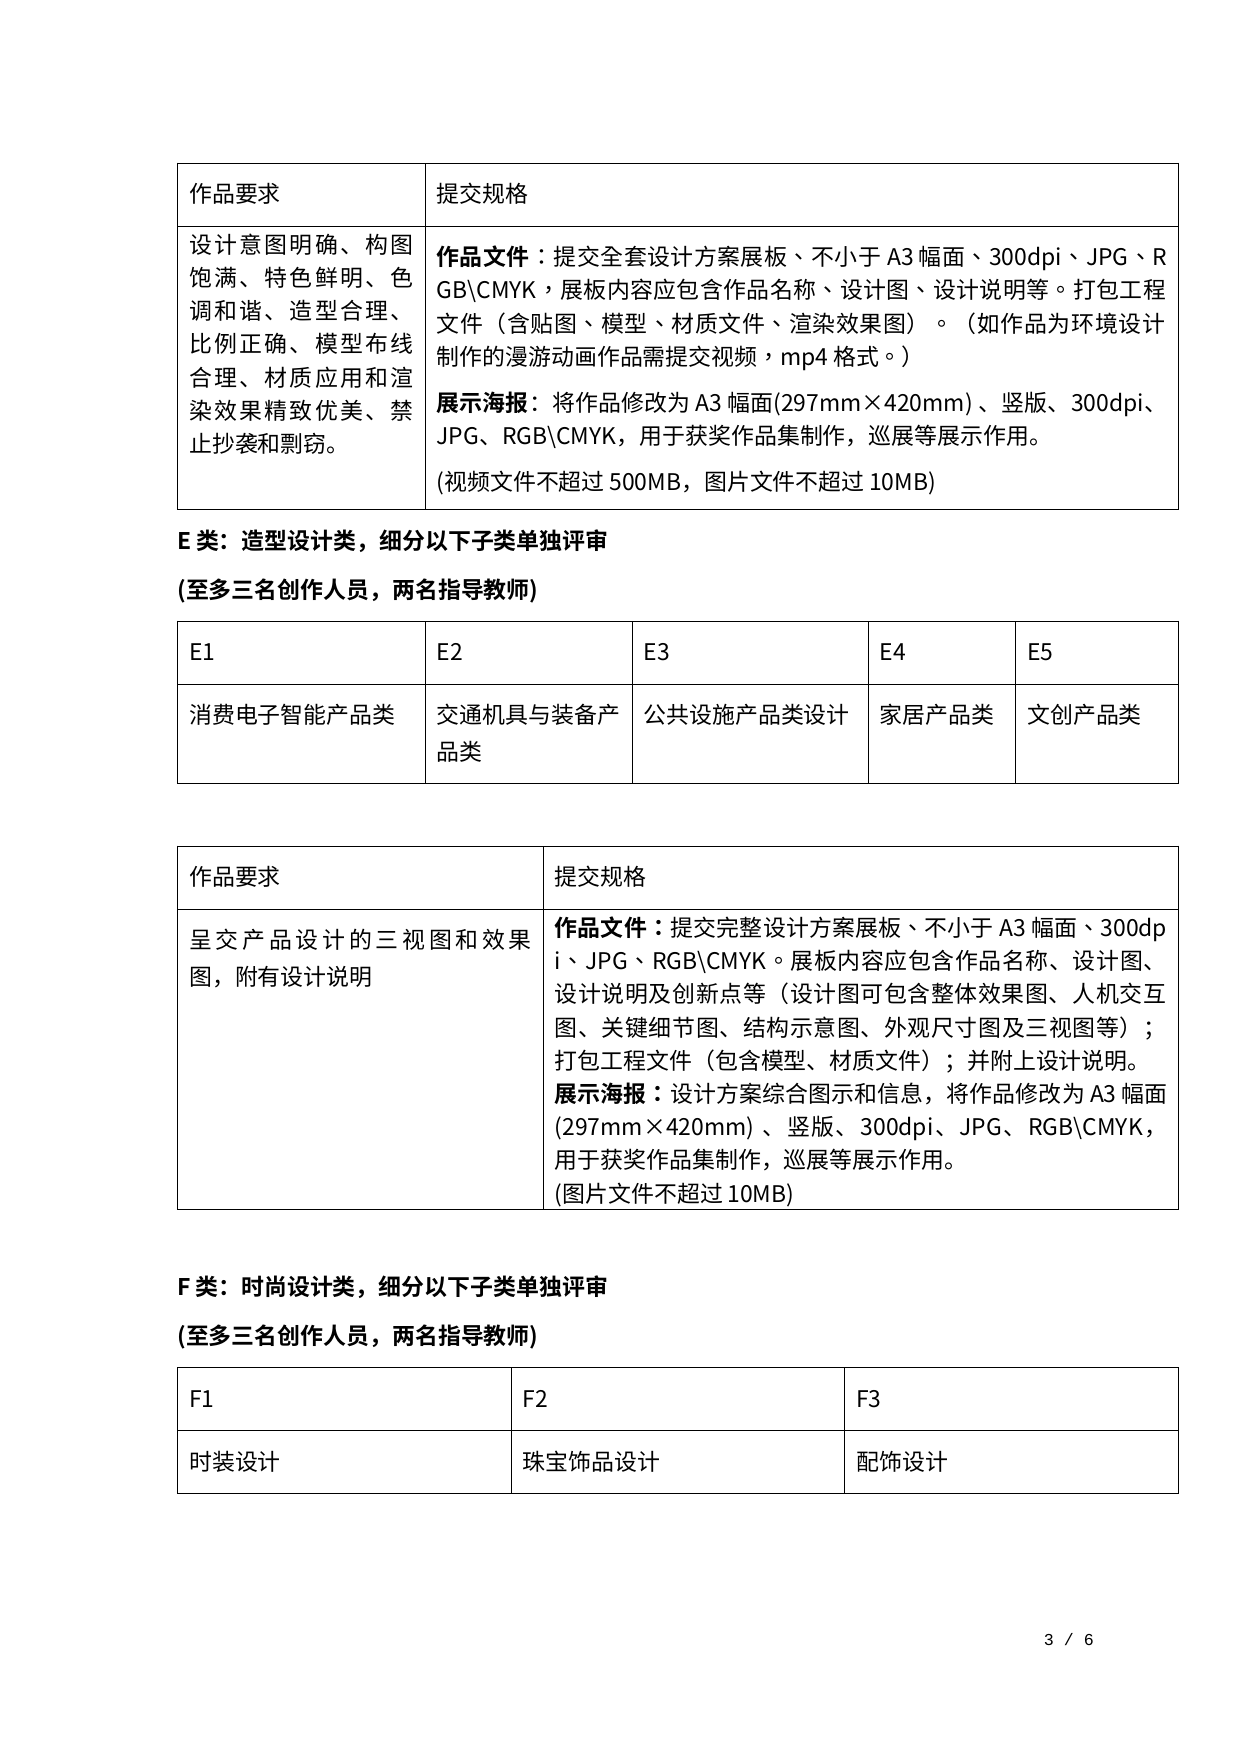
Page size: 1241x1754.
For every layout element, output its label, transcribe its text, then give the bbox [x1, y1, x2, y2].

table_header F2 [512, 1368, 844, 1430]
table_cell 交通机具与装备产品类 [426, 685, 632, 783]
table_header E3 [633, 622, 868, 684]
list (至多三名创作人员，两名指导教师) [177, 572, 1093, 605]
table_cell 消费电子智能产品类 [178, 685, 425, 783]
list F类：时尚设计类，细分以下子类单独评审 [177, 1269, 1093, 1302]
table_cell 作品文件：提交完整设计方案展板、不小于A3幅面、300dpi、JPG、RGB\CMYK。展板内容应包含作品名称、设计图、设计说明及创新点等（设计图可包含整体效果图、人机交互图、关键细节图、结构示意图、外观尺寸图及三视图等）；打包工程文件（包含模型、材质文件）；并附上设计说明。 展示海报：设计方案综合图示和信息，将作品修改为A3幅面(297mm×420mm) 、竖版、300dpi、JPG、RGB\CMYK，用于获奖作品集制作，巡展等展示作用。 (图片文件不超过10MB) [544, 910, 1178, 1209]
table_cell 呈交产品设计的三视图和效果图，附有设计说明 [178, 910, 543, 1209]
table_cell 配饰设计 [845, 1431, 1178, 1493]
table_cell 设计意图明确、构图饱满、特色鲜明、色调和谐、造型合理、比例正确、模型布线合理、材质应用和渲染效果精致优美、禁止抄袭和剽窃。 [178, 227, 425, 509]
table_header F1 [178, 1368, 511, 1430]
table_header E5 [1016, 622, 1178, 684]
table_header 作品要求 [178, 164, 425, 226]
table_header 提交规格 [544, 847, 1178, 909]
table_header E2 [426, 622, 632, 684]
table_cell 公共设施产品类设计 [633, 685, 868, 783]
table_header E4 [869, 622, 1015, 684]
table_cell 时装设计 [178, 1431, 511, 1493]
table_cell 珠宝饰品设计 [512, 1431, 844, 1493]
list E类：造型设计类，细分以下子类单独评审 [177, 523, 1093, 556]
table_header 作品要求 [178, 847, 543, 909]
table_cell 作品文件：提交全套设计方案展板、不小于A3幅面、300dpi、JPG、RGB\CMYK，展板内容应包含作品名称、设计图、设计说明等。打包工程文件（含贴图、模型、材质文件、渲染效果图）。（如作品为环境设计制作的漫游动画作品需提交视频，mp4格式。） 展示海报：将作品修改为A3幅面(297mm×420mm) 、竖版、300dpi、JPG、RGB\CMYK，用于获奖作品集制作，巡展等展示作用。 (视频文件不超过500MB，图片文件不超过10MB) [426, 227, 1178, 509]
table_header 提交规格 [426, 164, 1178, 226]
table_header E1 [178, 622, 425, 684]
table_header F3 [845, 1368, 1178, 1430]
table_cell 文创产品类 [1016, 685, 1178, 783]
table_cell 家居产品类 [869, 685, 1015, 783]
list (至多三名创作人员，两名指导教师) [177, 1318, 1093, 1351]
